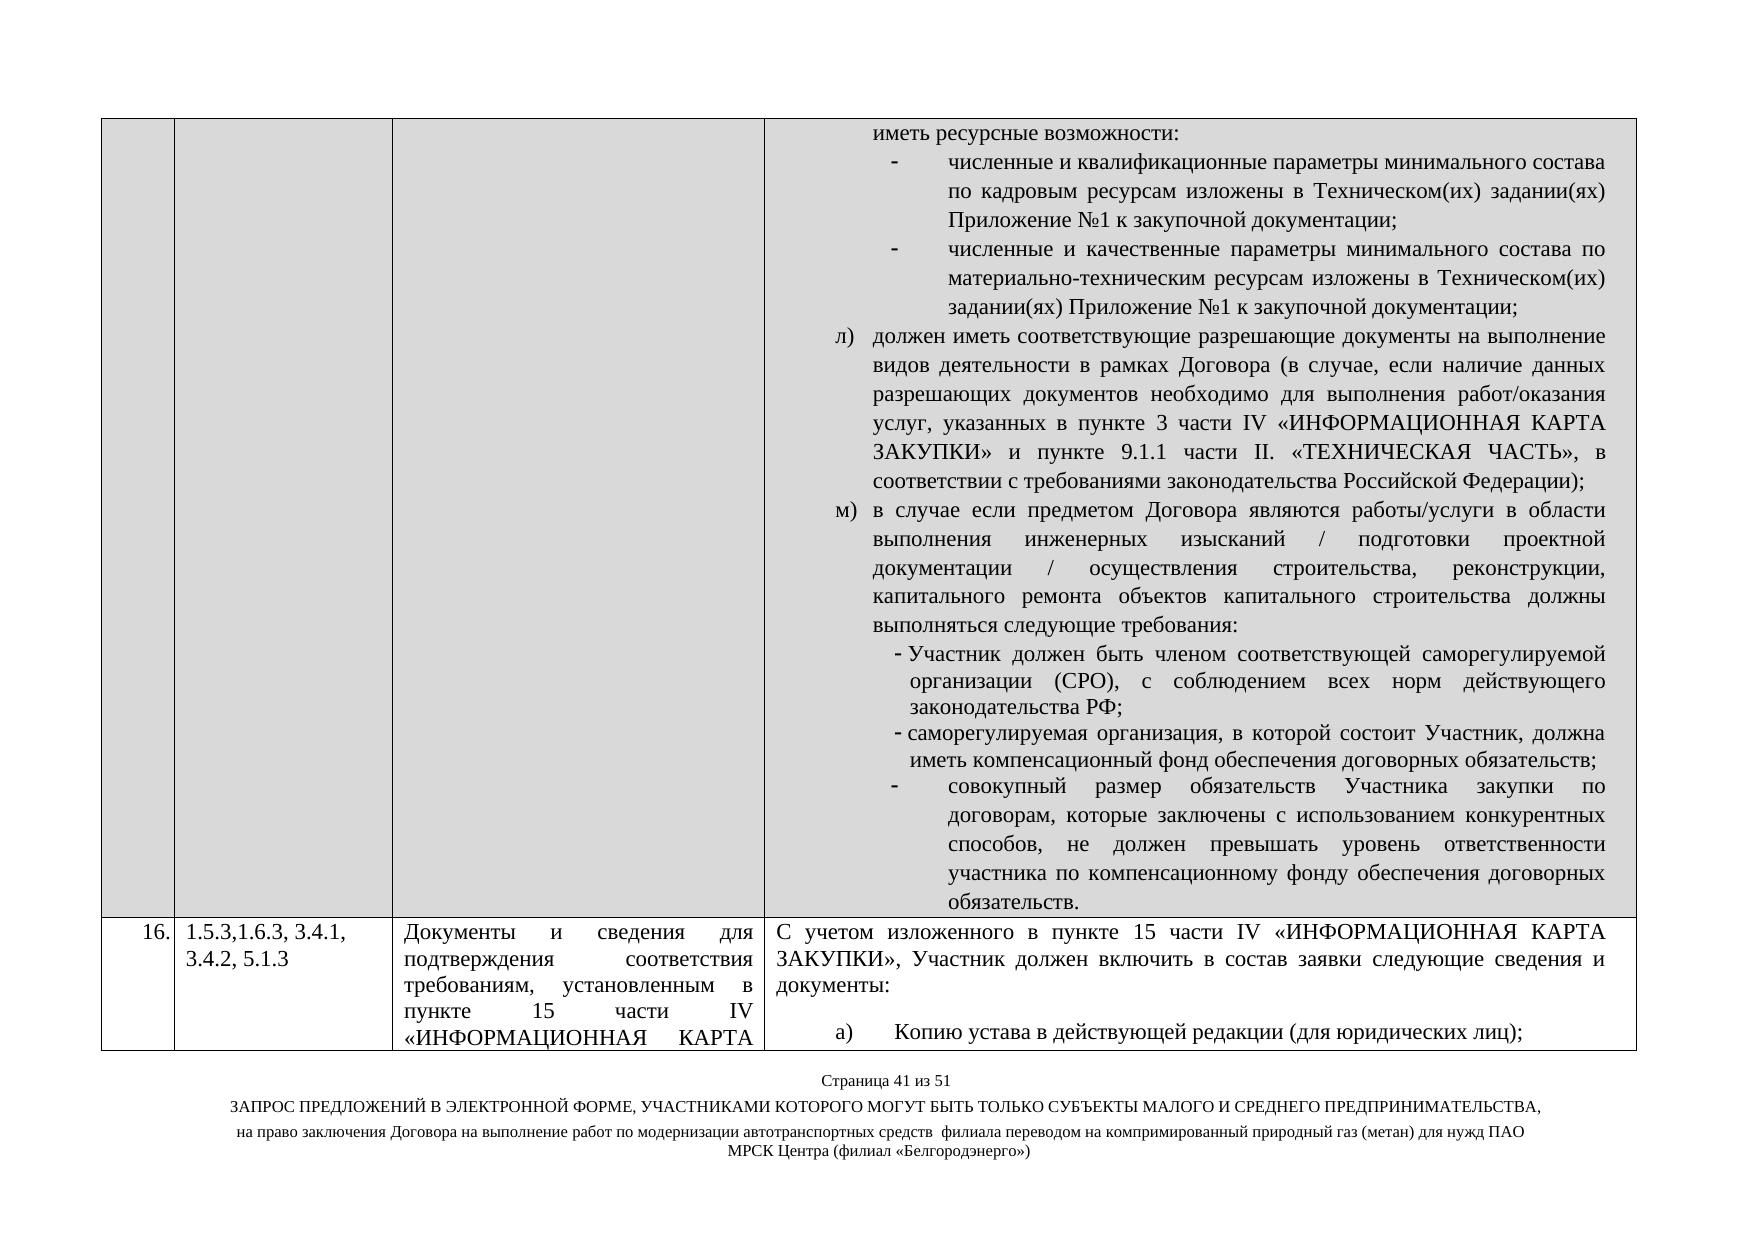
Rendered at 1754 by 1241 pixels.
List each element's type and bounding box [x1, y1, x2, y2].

table_cell [102, 119, 174, 917]
table_cell [765, 119, 1636, 917]
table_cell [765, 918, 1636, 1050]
table_cell [102, 918, 174, 1050]
table_cell [393, 918, 764, 1050]
table_cell [175, 918, 392, 1050]
table_cell [393, 119, 764, 917]
table_cell [175, 119, 392, 917]
